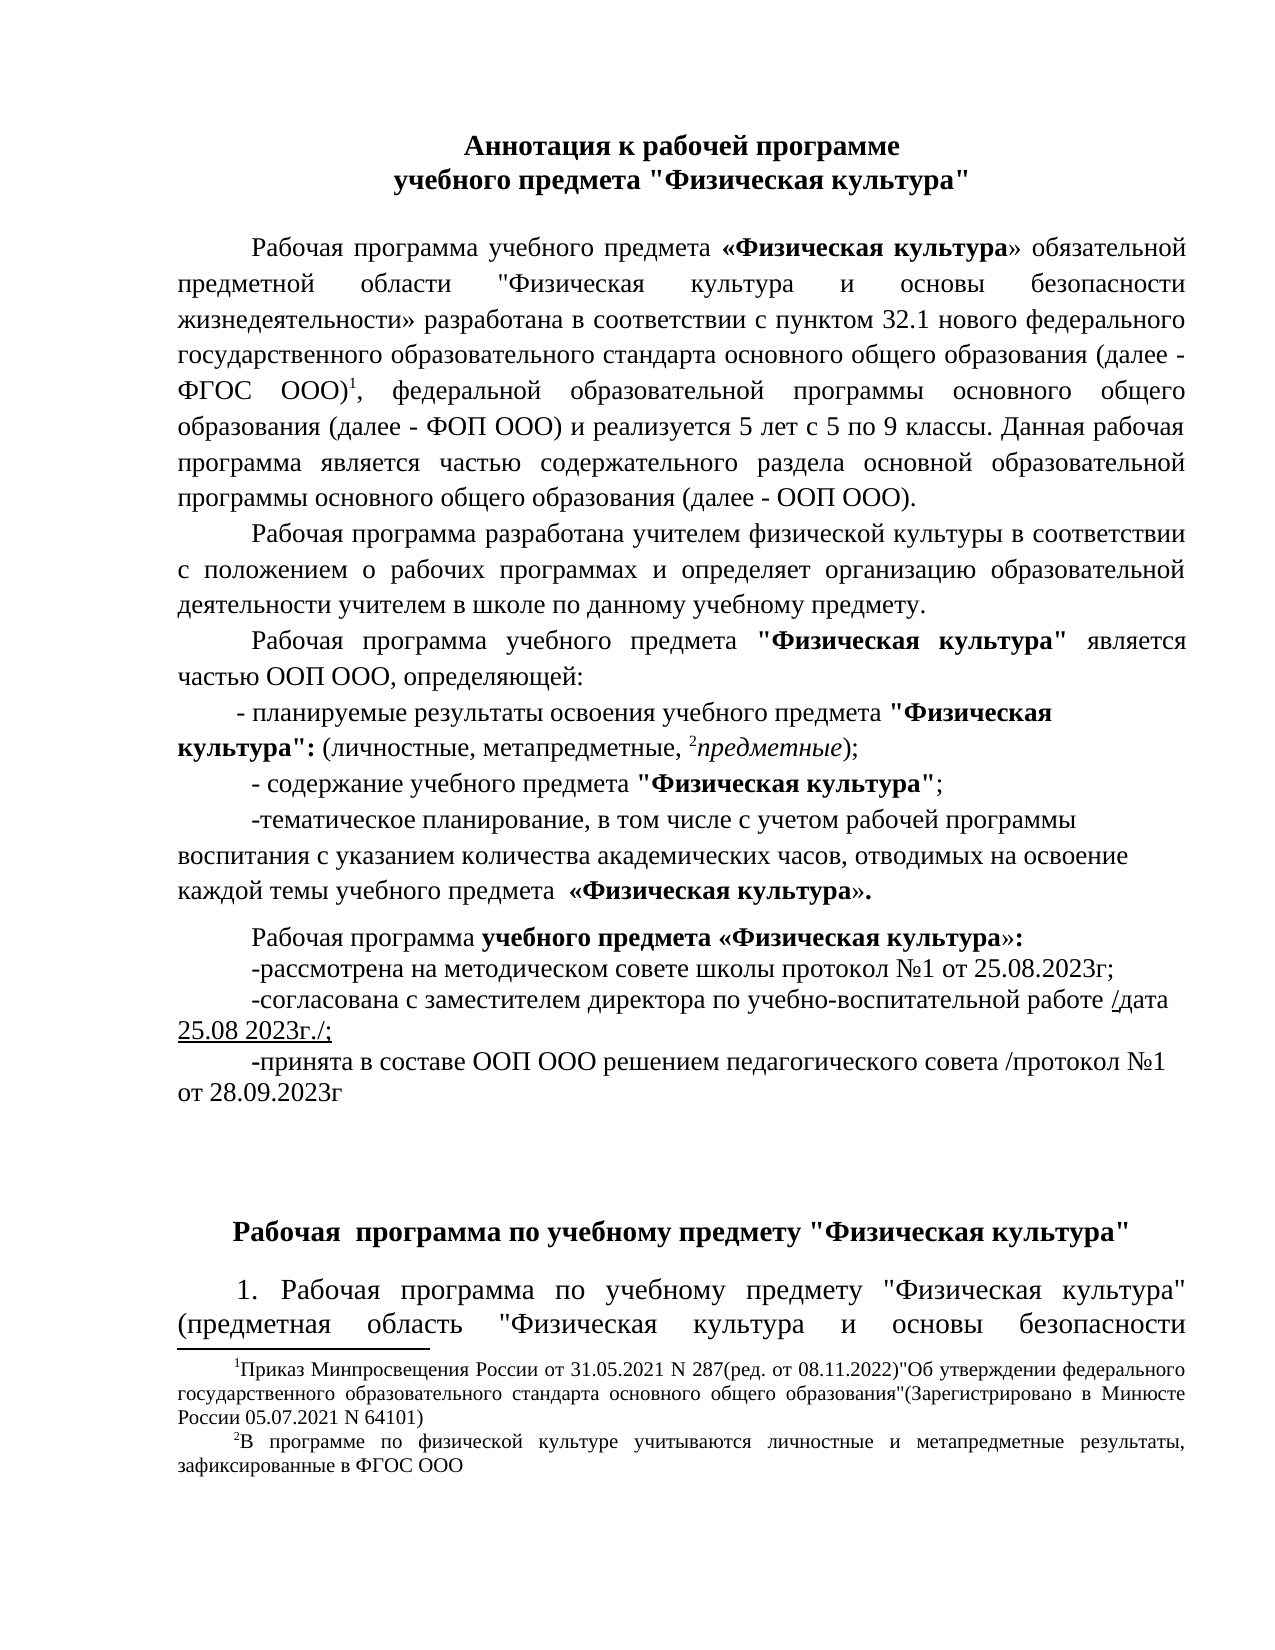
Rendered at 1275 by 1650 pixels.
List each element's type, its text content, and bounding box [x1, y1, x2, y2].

text - планируемые результаты освоения учебного предмета "Физическая культура": (личностные, метапредметные, 2предметные); [177, 696, 1186, 763]
text Рабочая программа учебного предмета «Физическая культура»: [177, 921, 1186, 952]
text - содержание учебного предмета "Физическая культура"; [177, 767, 1186, 798]
text -согласована с заместителем директора по учебно-воспитательной работе /дата 25.08 2023г./; [177, 983, 1186, 1045]
text Рабочая программа по учебному предмету "Физическая культура" [177, 1214, 1186, 1247]
text Рабочая программа учебного предмета "Физическая культура" является частью ООП ООО, определяющей: [177, 624, 1186, 691]
text Рабочая программа учебного предмета «Физическая культура» обязательной предметной области "Физическая культура и основы безопасности жизнедеятельности» разработана в соответствии с пунктом 32.1 нового федерального государственного образовательного стандарта основного общего образования (далее - ФГОС ООО), федеральной образовательной программы основного общего образования (далее - ФОП ООО) и реализуется 5 лет с 5 по 9 классы. Данная рабочая программа является частью содержательного раздела основной образовательной программы основного общего образования (далее - ООП ООО). [177, 231, 1186, 513]
text -рассмотрена на методическом совете школы протокол №1 от 25.08.2023г; [177, 952, 1186, 983]
text Аннотация к рабочей программе [177, 128, 1186, 162]
text учебного предмета "Физическая культура" [177, 162, 1186, 196]
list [177, 1272, 1186, 1339]
text Рабочая программа разработана учителем физической культуры в соответствии с положением о рабочих программах и определяет организацию образовательной деятельности учителем в школе по данному учебному предмету. [177, 517, 1186, 620]
text -тематическое планирование, в том числе с учетом рабочей программы воспитания с указанием количества академических часов, отводимых на освоение каждой темы учебного предмета «Физическая культура». [177, 803, 1186, 906]
text -принята в составе ООП ООО решением педагогического совета /протокол №1 от 28.09.2023г [177, 1045, 1186, 1107]
